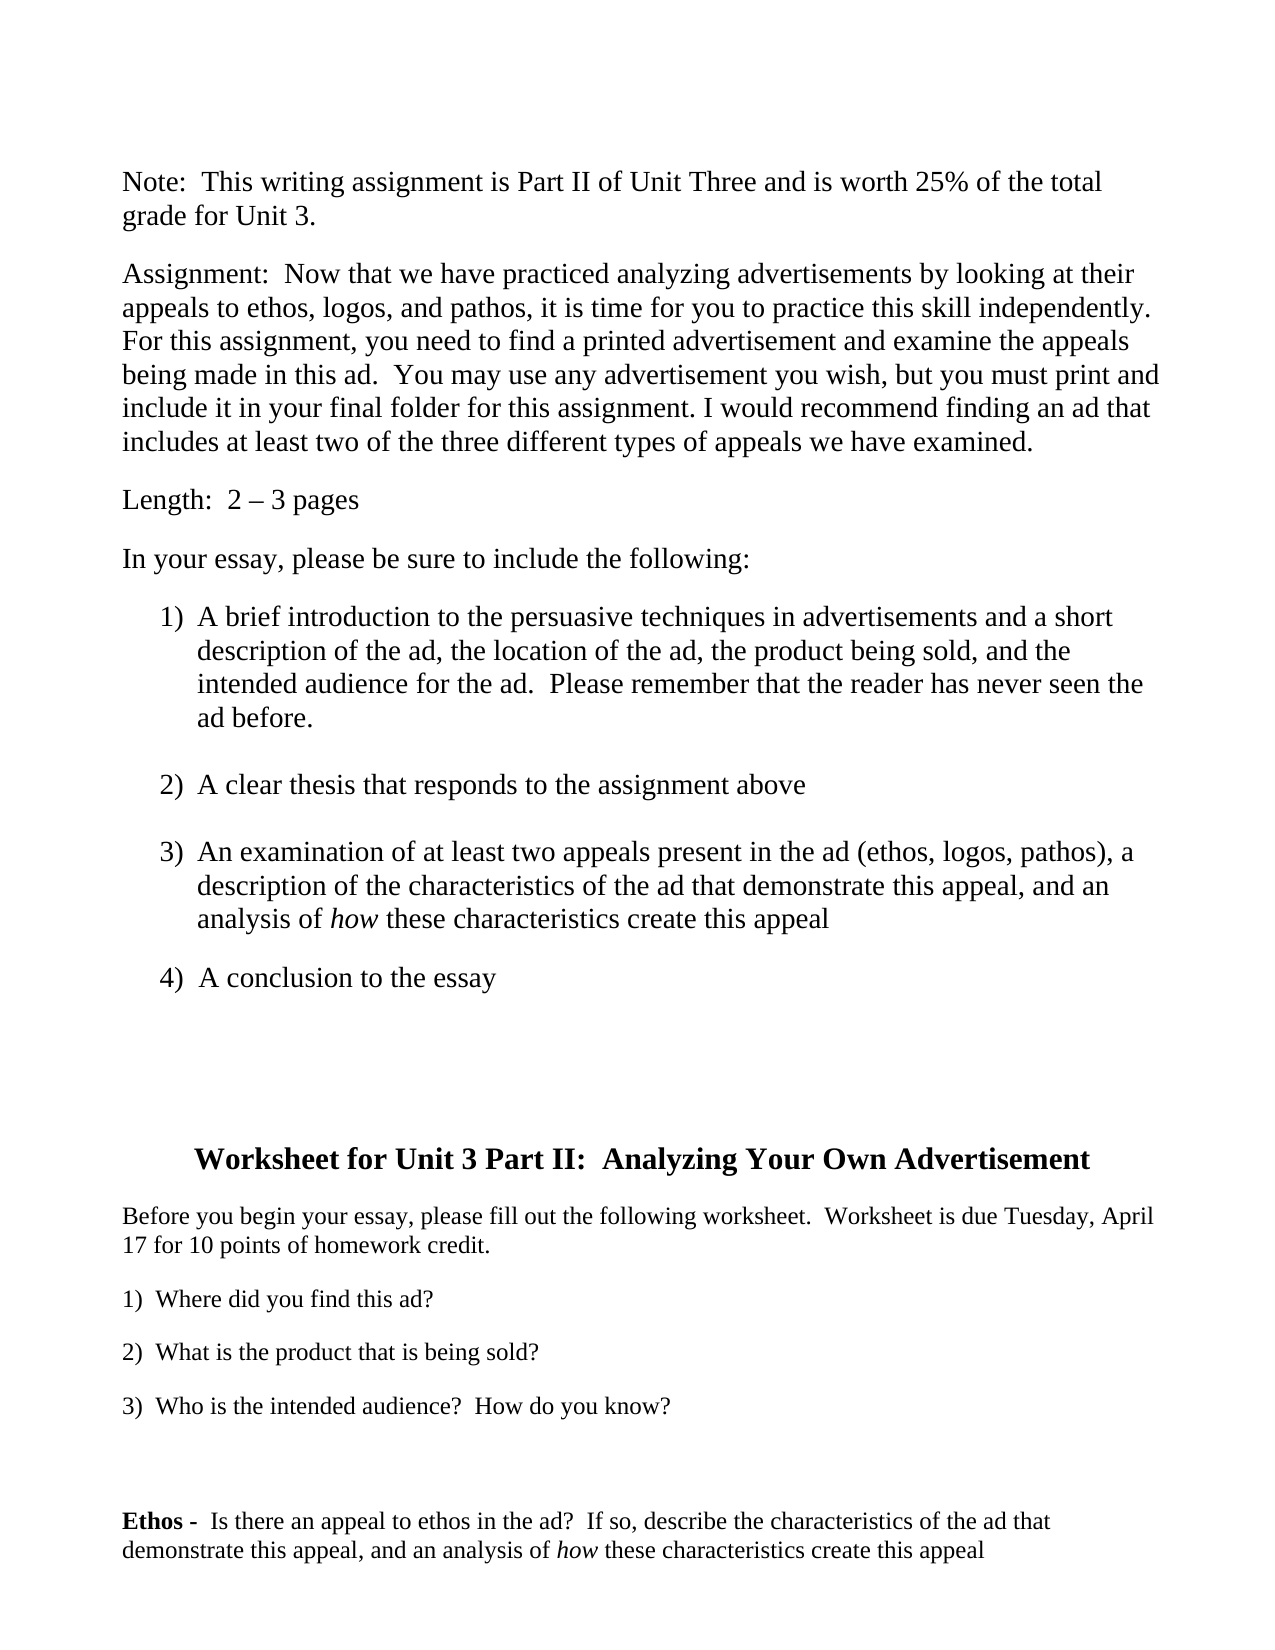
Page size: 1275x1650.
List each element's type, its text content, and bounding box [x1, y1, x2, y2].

text Worksheet for Unit 3 Part II: Analyzing Your Own Advertisement [122, 1140, 1162, 1176]
list A brief introduction to the persuasive techniques in advertisements and a short description of the ad, the location of the ad, the product being sold, and the intended audience for the ad. Please remember that the reader has never seen the ad before. [159, 599, 1162, 734]
text In your essay, please be sure to include the following: [122, 541, 1162, 574]
text Note: This writing assignment is Part II of Unit Three and is worth 25% of the total grade for Unit 3. [122, 164, 1162, 231]
text Ethos - Is there an appeal to ethos in the ad? If so, describe the characteristics of the ad that demonstrate this appeal, and an analysis of how these characteristics create this appeal [122, 1506, 1162, 1563]
text Assignment: Now that we have practiced analyzing advertisements by looking at their appeals to ethos, logos, and pathos, it is time for you to practice this skill independently. For this assignment, you need to find a printed advertisement and examine the appeals being made in this ad. You may use any advertisement you wish, but you must print and include it in your final folder for this assignment. I would recommend finding an ad that includes at least two of the three different types of appeals we have examined. [122, 256, 1162, 457]
text 2) What is the product that is being sold? [122, 1337, 1162, 1366]
text 1) Where did you find this ad? [122, 1284, 1162, 1312]
text 4) A conclusion to the essay [159, 960, 1162, 993]
list An examination of at least two appeals present in the ad (ethos, logos, pathos), a description of the characteristics of the ad that demonstrate this appeal, and an analysis of how these characteristics create this appeal [159, 834, 1162, 935]
list A clear thesis that responds to the assignment above [159, 767, 1162, 801]
text 3) Who is the intended audience? How do you know? [122, 1391, 1162, 1420]
text Length: 2 – 3 pages [122, 482, 1162, 516]
text Before you begin your essay, please fill out the following worksheet. Worksheet is due Tuesday, April 17 for 10 points of homework credit. [122, 1201, 1162, 1259]
